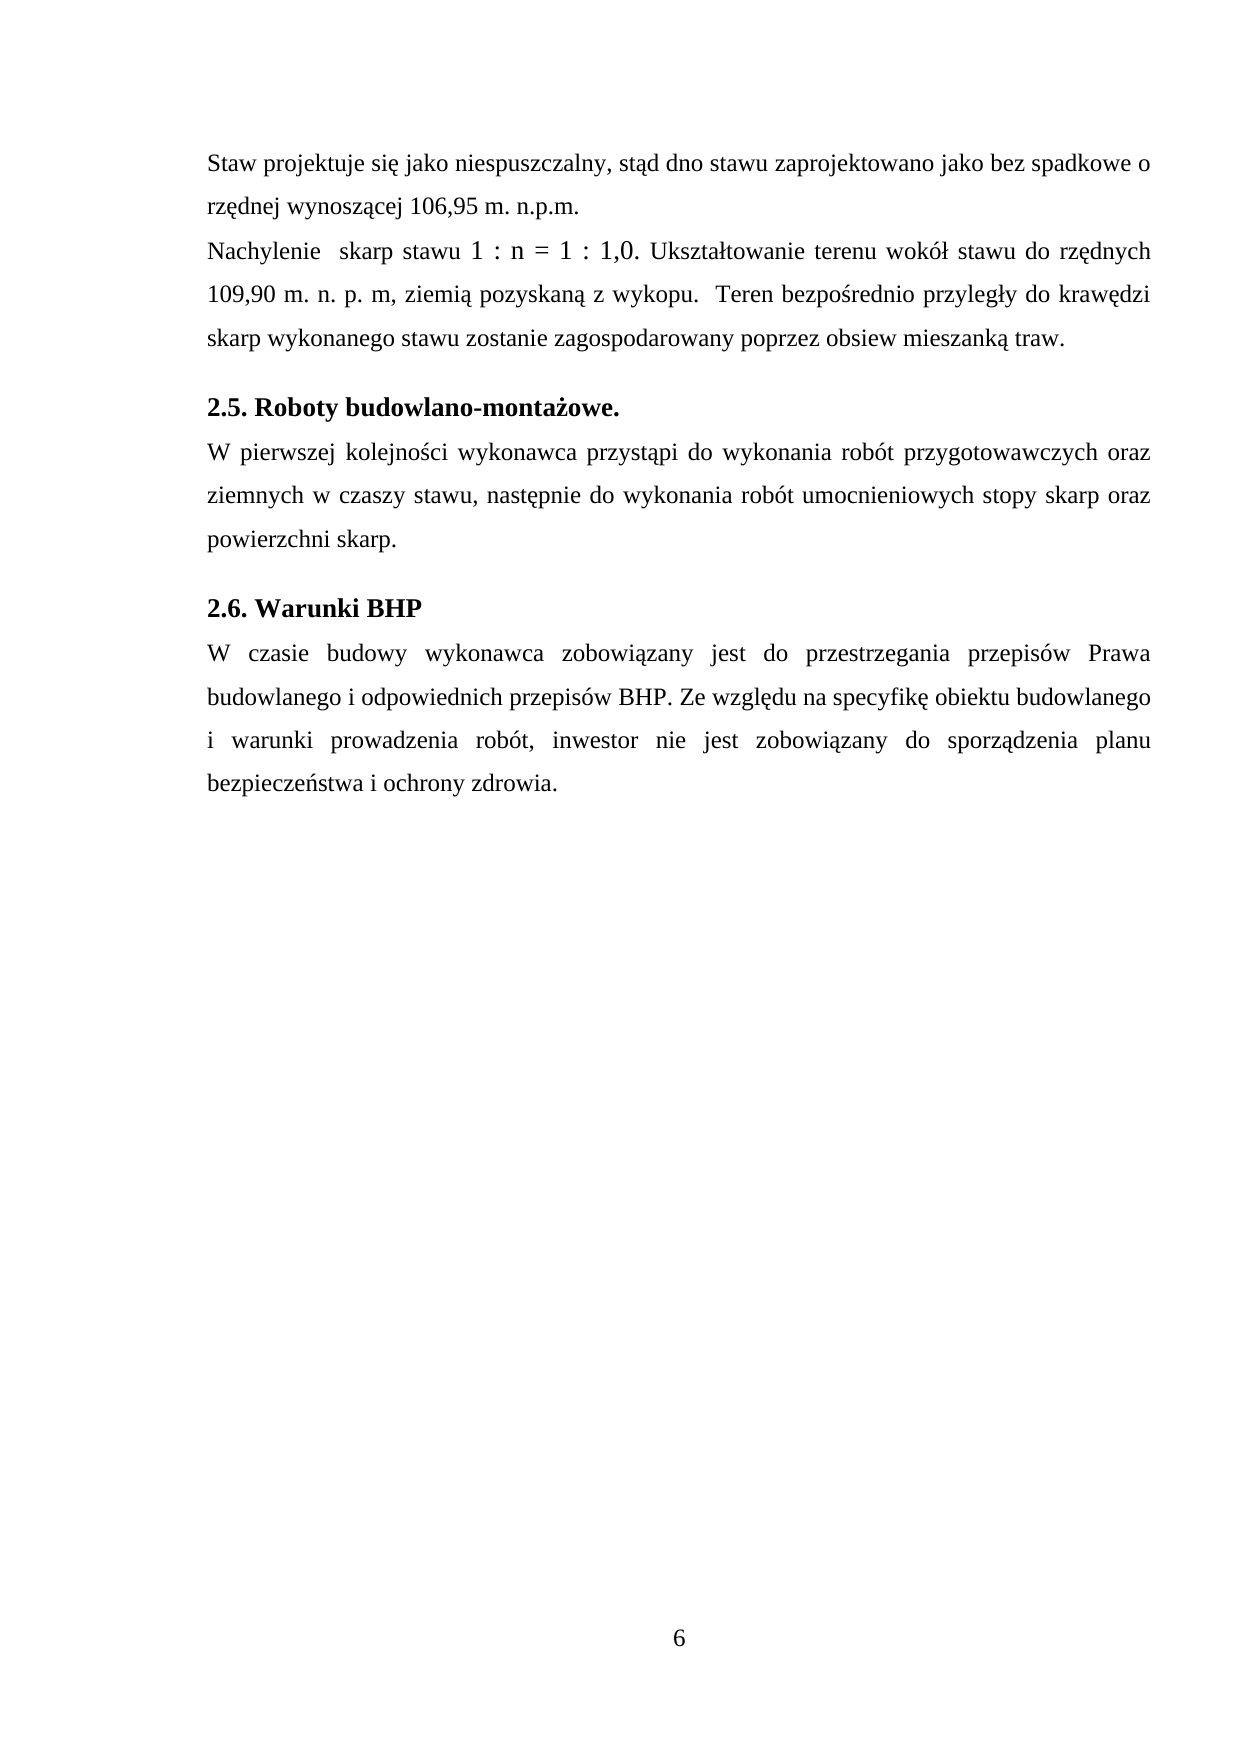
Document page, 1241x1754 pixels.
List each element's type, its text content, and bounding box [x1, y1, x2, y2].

text Staw projektuje się jako niespuszczalny, stąd dno stawu zaprojektowano jako bez spadkowe o rzędnej wynoszącej 106,95 m. n.p.m. [207, 148, 1152, 219]
text 2.6. Warunki BHP [207, 592, 1152, 623]
text 2.5. Roboty budowlano-montażowe. [207, 391, 1152, 422]
text W czasie budowy wykonawca zobowiązany jest do przestrzegania przepisów Prawa budowlanego i odpowiednich przepisów BHP. Ze względu na specyfikę obiektu budowlanego i warunki prowadzenia robót, inwestor nie jest zobowiązany do sporządzenia planu bezpieczeństwa i ochrony zdrowia. [207, 638, 1152, 797]
text W pierwszej kolejności wykonawca przystąpi do wykonania robót przygotowawczych oraz ziemnych w czaszy stawu, następnie do wykonania robót umocnieniowych stopy skarp oraz powierzchni skarp. [207, 437, 1152, 552]
text Nachylenie skarp stawu 1 : n = 1 : 1,0. Ukształtowanie terenu wokół stawu do rzędnych 109,90 m. n. p. m, ziemią pozyskaną z wykopu. Teren bezpośrednio przyległy do krawędzi skarp wykonanego stawu zostanie zagospodarowany poprzez obsiew mieszanką traw. [207, 234, 1152, 351]
